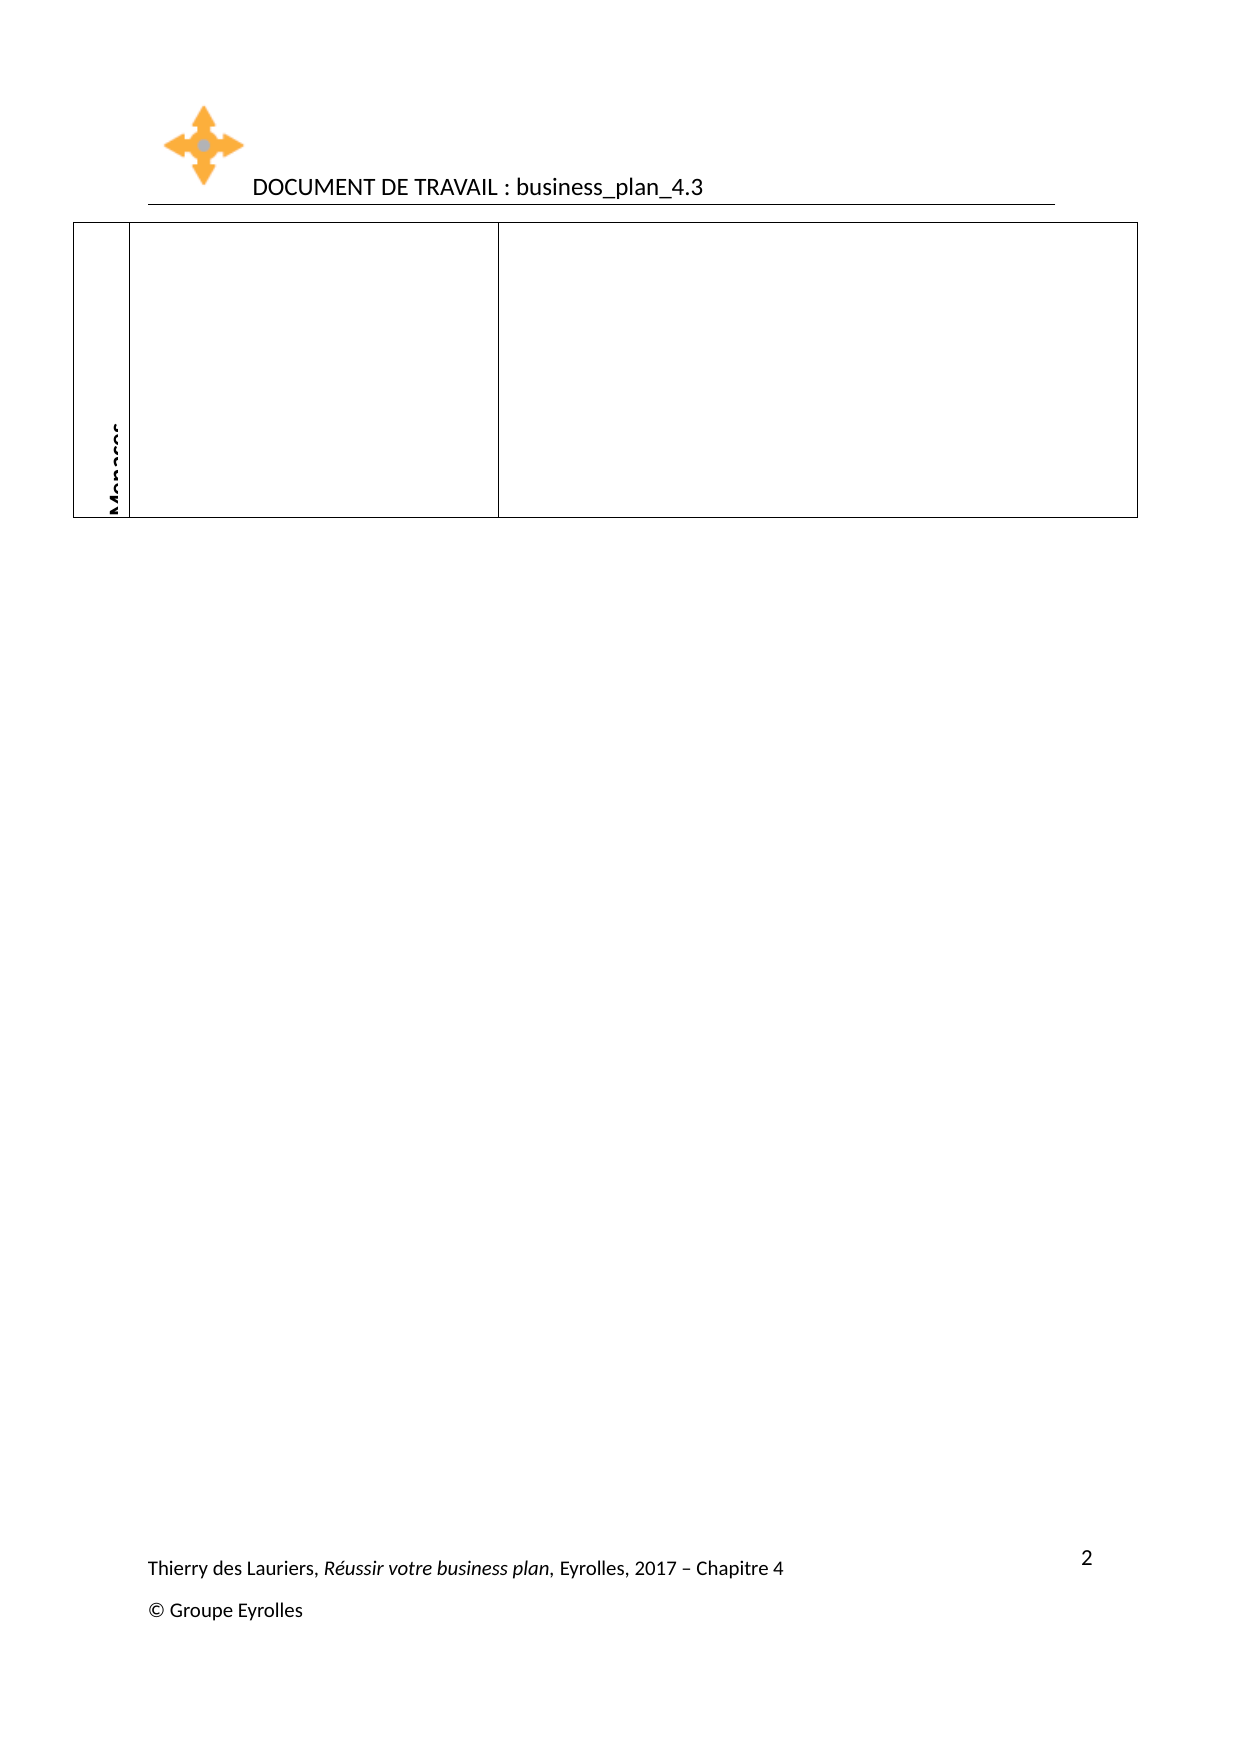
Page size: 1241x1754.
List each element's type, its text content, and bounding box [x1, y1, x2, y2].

table_cell [130, 223, 498, 517]
table_cell [499, 223, 1137, 517]
table_cell Menaces [74, 223, 129, 517]
picture [147, 86, 253, 196]
